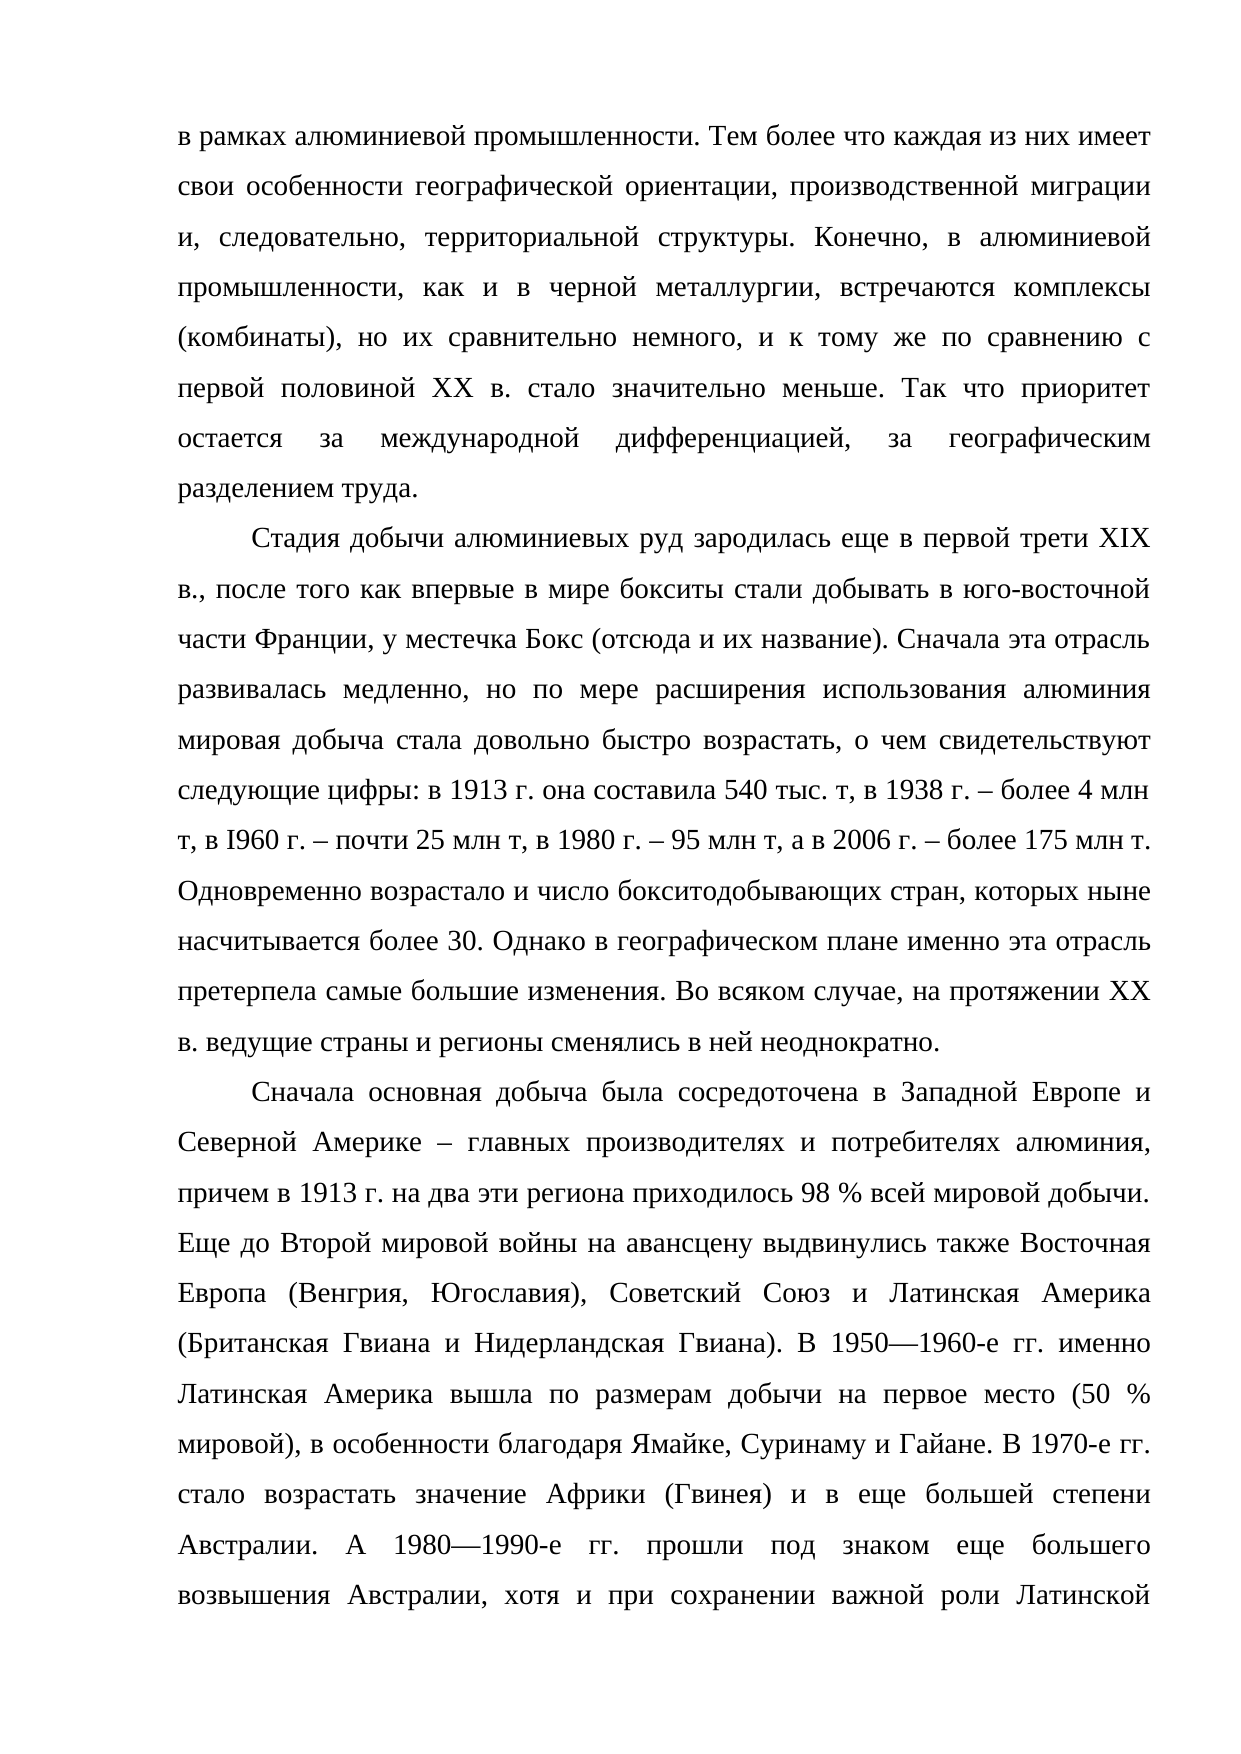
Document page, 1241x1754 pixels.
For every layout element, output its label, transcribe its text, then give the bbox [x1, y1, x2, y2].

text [177, 118, 1152, 504]
text Стадия добычи алюминиевых руд зародилась еще в первой трети XIX в., после того как впервые в мире бокситы стали добывать в юго-восточной части Франции, у местечка Бокс (отсюда и их название). Сначала эта отрасль развивалась медленно, но по мере расширения использования алюминия мировая добыча стала довольно быстро возрастать, о чем свидетельствуют следующие цифры: в 1913 г. она составила 540 тыс. т, в 1938 г. – более 4 млн т, в I960 г. – почти 25 млн т, в 1980 г. – 95 млн т, а в 2006 г. – более 175 млн т. Одновременно возрастало и число бокситодобывающих стран, которых ныне насчитывается более 30. Однако в географическом плане именно эта отрасль претерпела самые большие изменения. Во всяком случае, на протяжении XX в. ведущие страны и регионы сменялись в ней неоднократно. [177, 521, 1152, 1057]
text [177, 1074, 1152, 1611]
